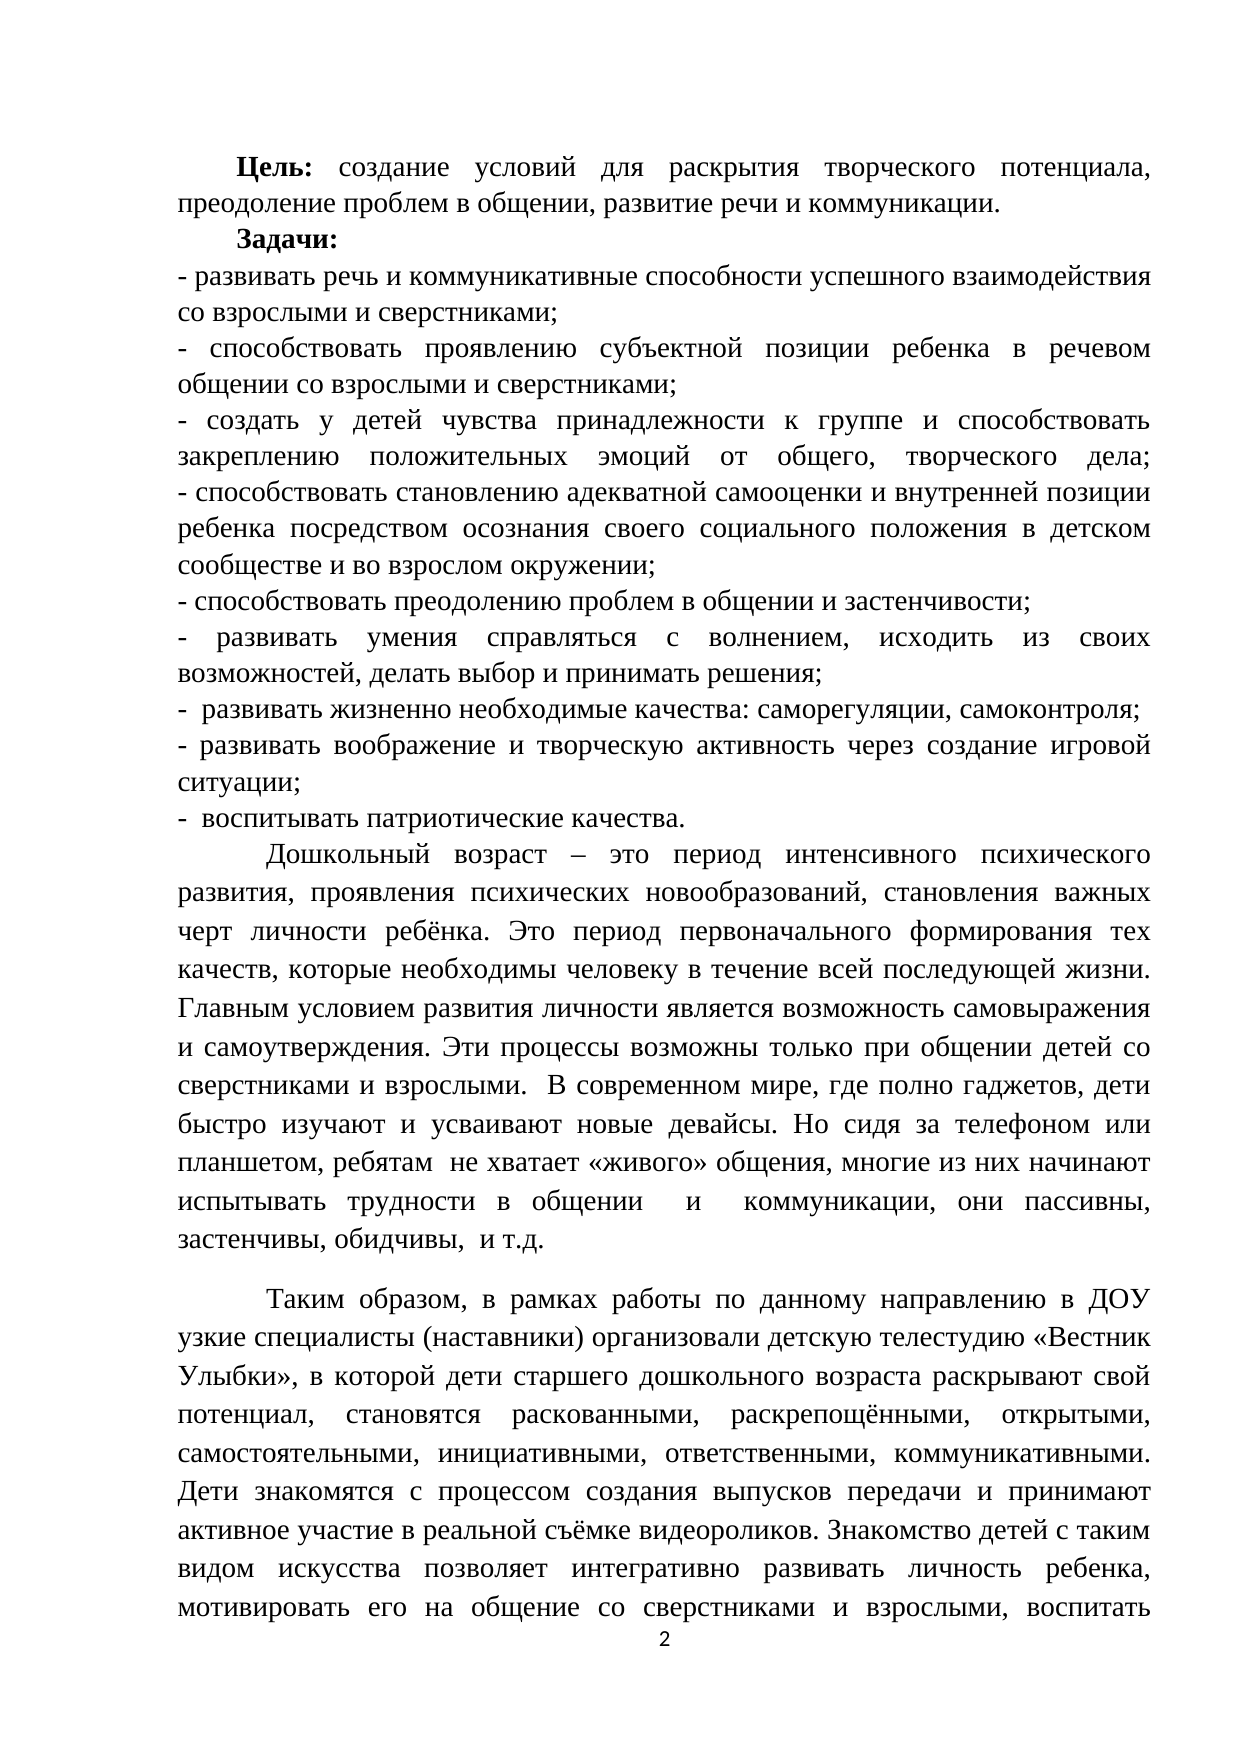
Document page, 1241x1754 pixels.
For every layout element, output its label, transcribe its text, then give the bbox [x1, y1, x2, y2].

text Задачи: - развивать речь и коммуникативные способности успешного взаимодействия со взрослыми и сверстниками; [177, 221, 1152, 327]
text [177, 1281, 1152, 1623]
text Дошкольный возраст – это период интенсивного психического развития, проявления психических новообразований, становления важных черт личности ребёнка. Это период первоначального формирования тех качеств, которые необходимы человеку в течение всей последующей жизни. Главным условием развития личности является возможность самовыражения и самоутверждения. Эти процессы возможны только при общении детей со сверстниками и взрослыми. В современном мире, где полно гаджетов, дети быстро изучают и усваивают новые девайсы. Но сидя за телефоном или планшетом, ребятам не хватает «живого» общения, многие из них начинают испытывать трудности в общении и коммуникации, они пассивны, застенчивы, обидчивы, и т.д. [177, 836, 1152, 1255]
text - способствовать преодолению проблем в общении и застенчивости; [177, 583, 1152, 616]
text Цель: создание условий для раскрытия творческого потенциала, преодоление проблем в общении, развитие речи и коммуникации. [177, 149, 1152, 219]
text - создать у детей чувства принадлежности к группе и способствовать закреплению положительных эмоций от общего, творческого дела; - способствовать становлению адекватной самооценки и внутренней позиции ребенка посредством осознания своего социального положения в детском сообществе и во взрослом окружении; [177, 402, 1152, 580]
text - развивать воображение и творческую активность через создание игровой ситуации; [177, 727, 1152, 797]
text - воспитывать патриотические качества. [177, 800, 1152, 833]
text - способствовать проявлению субъектной позиции ребенка в речевом общении со взрослыми и сверстниками; [177, 330, 1152, 399]
text - развивать жизненно необходимые качества: саморегуляции, самоконтроля; [177, 691, 1152, 725]
text - развивать умения справляться с волнением, исходить из своих возможностей, делать выбор и принимать решения; [177, 619, 1152, 689]
